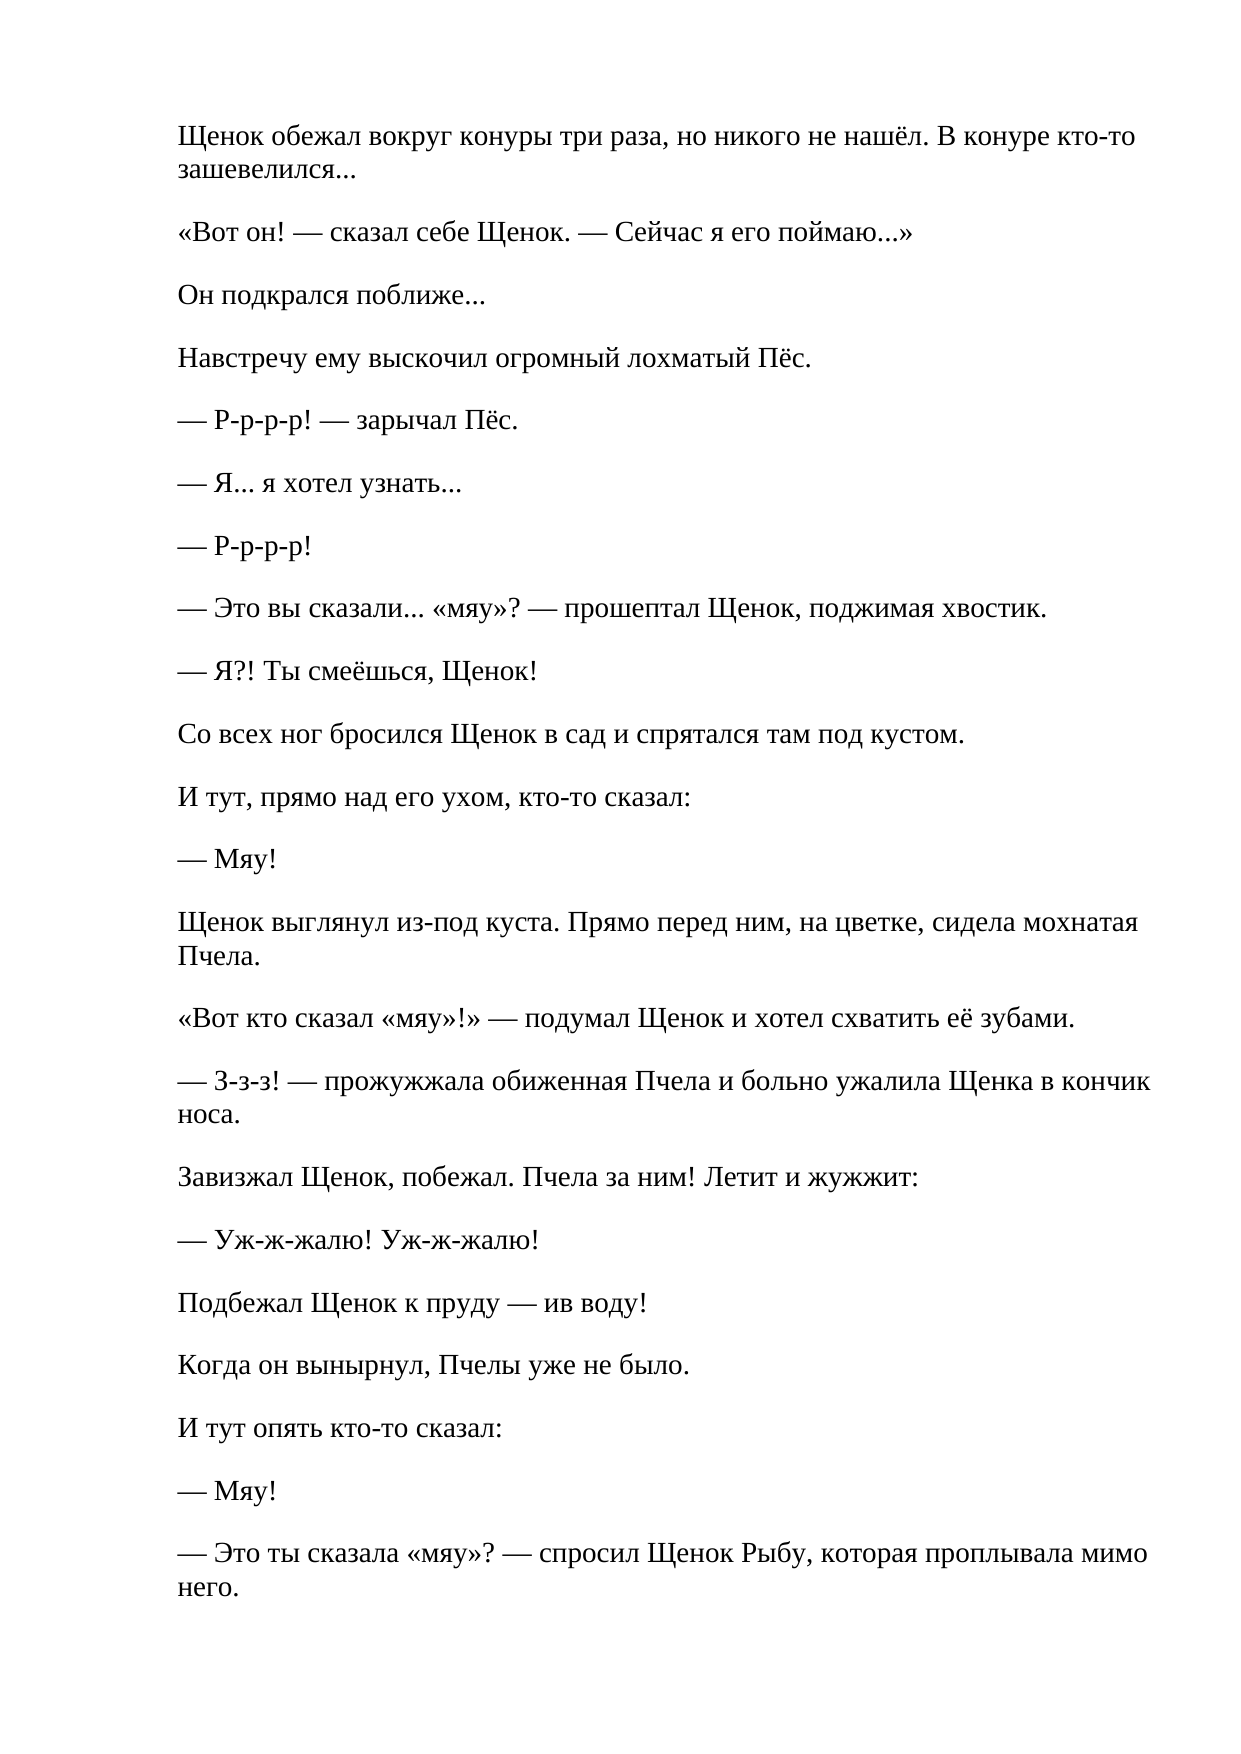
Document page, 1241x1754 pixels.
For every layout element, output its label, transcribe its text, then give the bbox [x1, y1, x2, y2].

text — З-з-з! — прожужжала обиженная Пчела и больно ужалила Щенка в кончик носа. [177, 1063, 1152, 1130]
text Щенок обежал вокруг конуры три раза, но никого не нашёл. В конуре кто-то зашевелился... [177, 118, 1152, 185]
text — Р-р-р-р! [177, 528, 1152, 561]
text — Мяу! [177, 1473, 1152, 1506]
text — Это вы сказали... «мяу»? — прошептал Щенок, поджимая хвостик. [177, 591, 1152, 624]
text Навстречу ему выскочил огромный лохматый Пёс. [177, 340, 1152, 373]
text — Мяу! [177, 841, 1152, 875]
text Завизжал Щенок, побежал. Пчела за ним! Летит и жужжит: [177, 1159, 1152, 1193]
text Со всех ног бросился Щенок в сад и спрятался там под кустом. [177, 716, 1152, 749]
text И тут опять кто-то сказал: [177, 1410, 1152, 1444]
text — Уж-ж-жалю! Уж-ж-жалю! [177, 1222, 1152, 1256]
text Щенок выглянул из-под куста. Прямо перед ним, на цветке, сидела мохнатая Пчела. [177, 904, 1152, 971]
text — Я... я хотел узнать... [177, 465, 1152, 499]
text Подбежал Щенок к пруду — ив воду! [177, 1285, 1152, 1318]
text — Р-р-р-р! — зарычал Пёс. [177, 402, 1152, 436]
text Когда он вынырнул, Пчелы уже не было. [177, 1347, 1152, 1381]
text Он подкрался поближе... [177, 277, 1152, 311]
text И тут, прямо над его ухом, кто-то сказал: [177, 779, 1152, 812]
text — Это ты сказала «мяу»? — спросил Щенок Рыбу, которая проплывала мимо него. [177, 1536, 1152, 1603]
text «Вот кто сказал «мяу»!» — подумал Щенок и хотел схватить её зубами. [177, 1000, 1152, 1034]
text «Вот он! — сказал себе Щенок. — Сейчас я его поймаю...» [177, 214, 1152, 248]
text — Я?! Ты смеёшься, Щенок! [177, 653, 1152, 687]
